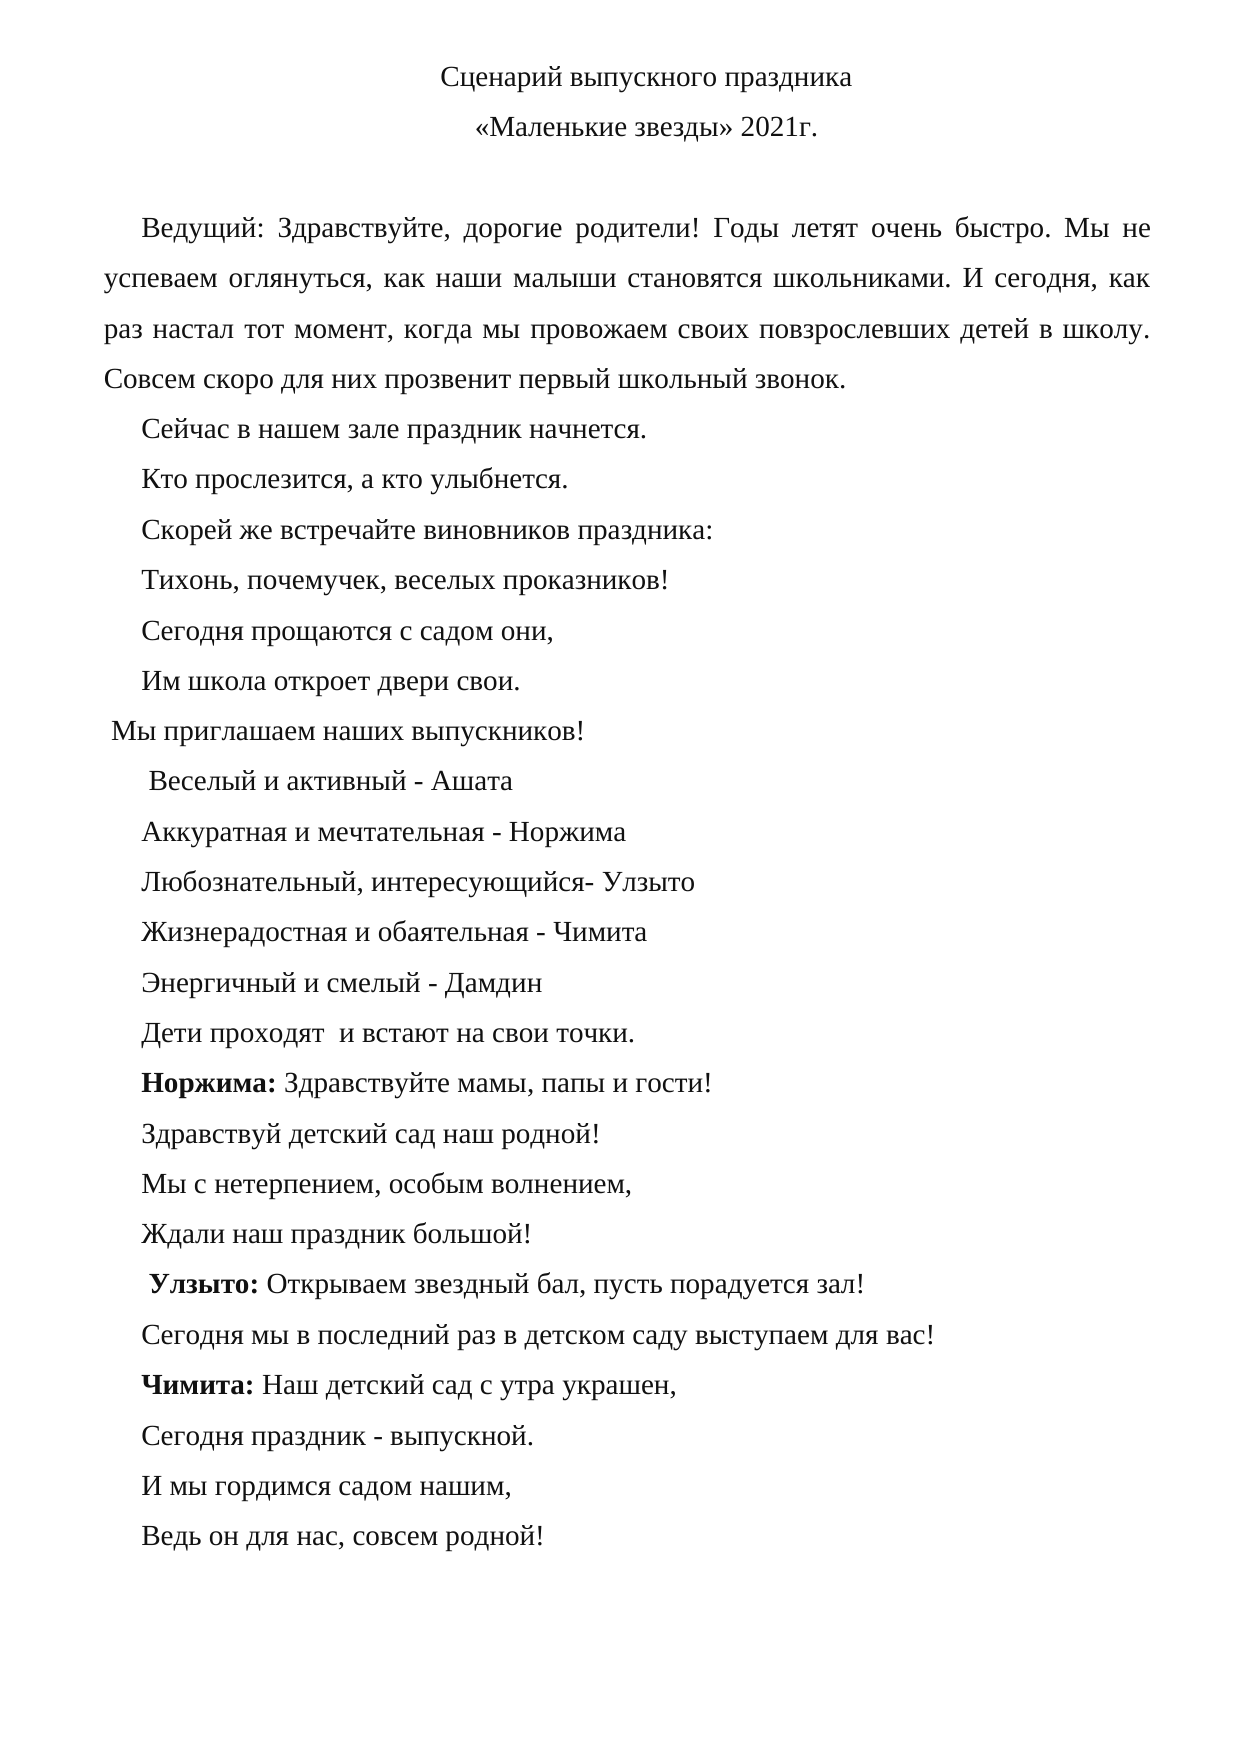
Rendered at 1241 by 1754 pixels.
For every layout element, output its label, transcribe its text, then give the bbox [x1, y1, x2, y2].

text Здравствуй детский сад наш родной! [103, 1116, 1152, 1149]
text Аккуратная и мечтательная - Норжима [103, 814, 1152, 847]
text Тихонь, почемучек, веселых проказников! [103, 562, 1152, 596]
text Мы с нетерпением, особым волнением, [103, 1166, 1152, 1199]
text Ведь он для нас, совсем родной! [103, 1518, 1152, 1552]
text Им школа откроет двери свои. [103, 663, 1152, 696]
text И мы гордимся садом нашим, [103, 1468, 1152, 1501]
text Сейчас в нашем зале праздник начнется. [103, 411, 1152, 445]
text Сегодня мы в последний раз в детском саду выступаем для вас! [103, 1317, 1152, 1351]
text Жизнерадостная и обаятельная - Чимита [103, 914, 1152, 948]
text Сценарий выпускного праздника [103, 59, 1152, 93]
text Чимита: Наш детский сад с утра украшен, [103, 1367, 1152, 1401]
text Скорей же встречайте виновников праздника: [103, 512, 1152, 546]
text Сегодня праздник - выпускной. [103, 1418, 1152, 1451]
text Дети проходят и встают на свои точки. [103, 1015, 1152, 1049]
text Веселый и активный - Ашата [103, 763, 1152, 797]
text Сегодня прощаются с садом они, [103, 613, 1152, 646]
text Норжима: Здравствуйте мамы, папы и гости! [103, 1065, 1152, 1099]
text Ждали наш праздник большой! [103, 1216, 1152, 1250]
text Улзыто: Открываем звездный бал, пусть порадуется зал! [103, 1267, 1152, 1300]
text Мы приглашаем наших выпускников! [103, 713, 1152, 747]
text Энергичный и смелый - Дамдин [103, 965, 1152, 998]
text «Маленькие звезды» 2021г. [103, 109, 1152, 143]
text Кто прослезится, а кто улыбнется. [103, 462, 1152, 495]
text Любознательный, интересующийся- Улзыто [103, 864, 1152, 898]
text Ведущий: Здравствуйте, дорогие родители! Годы летят очень быстро. Мы не успеваем оглянуться, как наши малыши становятся школьниками. И сегодня, как раз настал тот момент, когда мы провожаем своих повзрослевших детей в школу. Совсем скоро для них прозвенит первый школьный звонок. [103, 210, 1152, 394]
